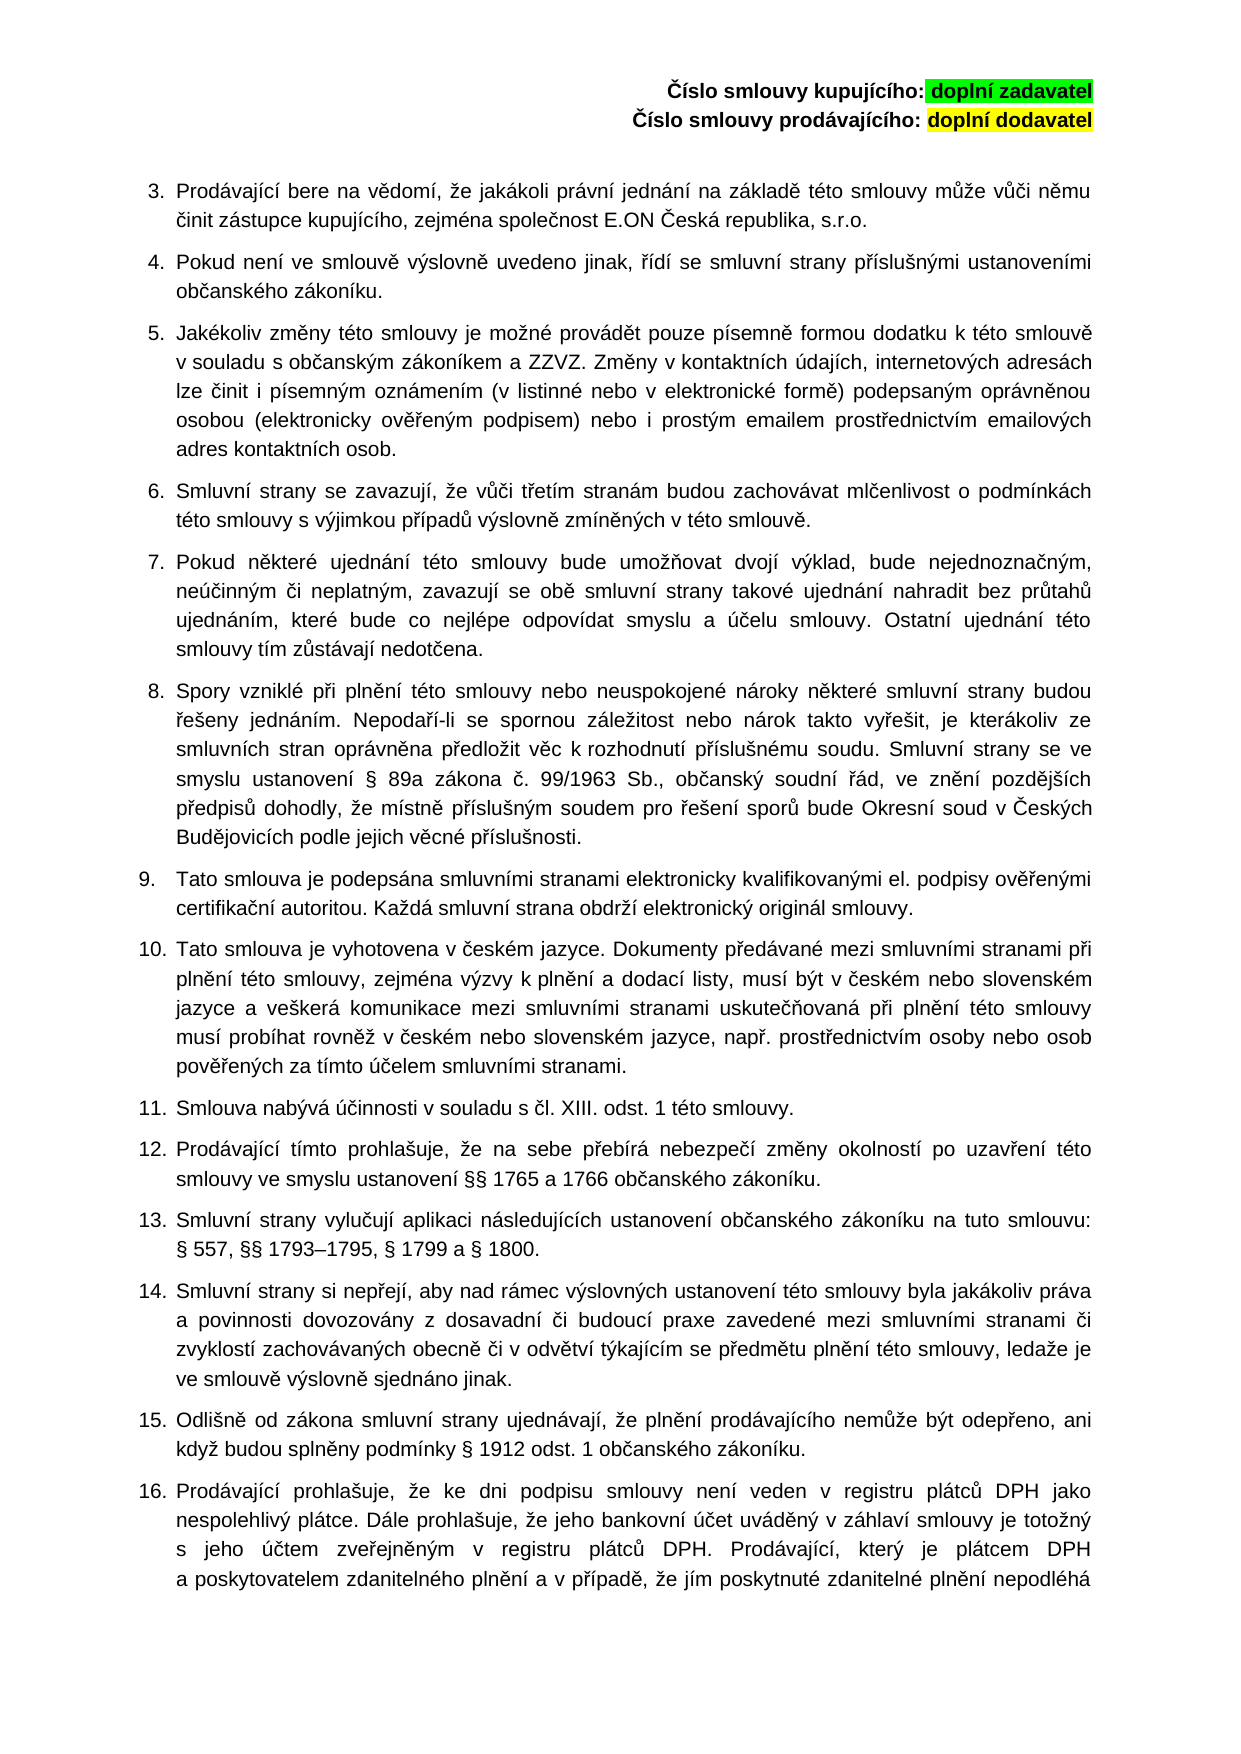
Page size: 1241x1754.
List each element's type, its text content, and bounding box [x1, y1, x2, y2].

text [138, 1474, 1093, 1590]
text Smluvní strany se zavazují, že vůči třetím stranám budou zachovávat mlčenlivost o podmínkách této smlouvy s výjimkou případů výslovně zmíněných v této smlouvě. [148, 474, 1093, 532]
text Smlouva nabývá účinnosti v souladu s čl. XIII. odst. 1 této smlouvy. [138, 1090, 1093, 1119]
text Prodávající bere na vědomí, že jakákoli právní jednání na základě této smlouvy může vůči němu činit zástupce kupujícího, zejména společnost E.ON Česká republika, s.r.o. [148, 174, 1093, 232]
text Smluvní strany si nepřejí, aby nad rámec výslovných ustanovení této smlouvy byla jakákoliv práva a povinnosti dovozovány z dosavadní či budoucí praxe zavedené mezi smluvními stranami či zvyklostí zachovávaných obecně či v odvětví týkajícím se předmětu plnění této smlouvy, ledaže je ve smlouvě výslovně sjednáno jinak. [138, 1274, 1093, 1390]
text Tato smlouva je vyhotovena v českém jazyce. Dokumenty předávané mezi smluvními stranami při plnění této smlouvy, zejména výzvy k plnění a dodací listy, musí být v českém nebo slovenském jazyce a veškerá komunikace mezi smluvními stranami uskutečňovaná při plnění této smlouvy musí probíhat rovněž v českém nebo slovenském jazyce, např. prostřednictvím osoby nebo osob pověřených za tímto účelem smluvními stranami. [138, 932, 1093, 1078]
text Smluvní strany vylučují aplikaci následujících ustanovení občanského zákoníku na tuto smlouvu: § 557, §§ 1793–1795, § 1799 a § 1800. [138, 1203, 1093, 1261]
text Spory vzniklé při plnění této smlouvy nebo neuspokojené nároky některé smluvní strany budou řešeny jednáním. Nepodaří-li se spornou záležitost nebo nárok takto vyřešit, je kterákoliv ze smluvních stran oprávněna předložit věc k rozhodnutí příslušnému soudu. Smluvní strany se ve smyslu ustanovení § 89a zákona č. 99/1963 Sb., občanský soudní řád, ve znění pozdějších předpisů dohodly, že místně příslušným soudem pro řešení sporů bude Okresní soud v Českých Budějovicích podle jejich věcné příslušnosti. [148, 674, 1093, 849]
text Jakékoliv změny této smlouvy je možné provádět pouze písemně formou dodatku k této smlouvě v souladu s občanským zákoníkem a ZZVZ. Změny v kontaktních údajích, internetových adresách lze činit i písemným oznámením (v listinné nebo v elektronické formě) podepsaným oprávněnou osobou (elektronicky ověřeným podpisem) nebo i prostým emailem prostřednictvím emailových adres kontaktních osob. [148, 315, 1093, 461]
text Prodávající tímto prohlašuje, že na sebe přebírá nebezpečí změny okolností po uzavření této smlouvy ve smyslu ustanovení §§ 1765 a 1766 občanského zákoníku. [138, 1132, 1093, 1190]
text Odlišně od zákona smluvní strany ujednávají, že plnění prodávajícího nemůže být odepřeno, ani když budou splněny podmínky § 1912 odst. 1 občanského zákoníku. [138, 1403, 1093, 1461]
text Pokud některé ujednání této smlouvy bude umožňovat dvojí výklad, bude nejednoznačným, neúčinným či neplatným, zavazují se obě smluvní strany takové ujednání nahradit bez průtahů ujednáním, které bude co nejlépe odpovídat smyslu a účelu smlouvy. Ostatní ujednání této smlouvy tím zůstávají nedotčena. [148, 544, 1093, 661]
text Tato smlouva je podepsána smluvními stranami elektronicky kvalifikovanými el. podpisy ověřenými certifikační autoritou. Každá smluvní strana obdrží elektronický originál smlouvy. [138, 861, 1093, 919]
text Pokud není ve smlouvě výslovně uvedeno jinak, řídí se smluvní strany příslušnými ustanoveními občanského zákoníku. [148, 244, 1093, 303]
